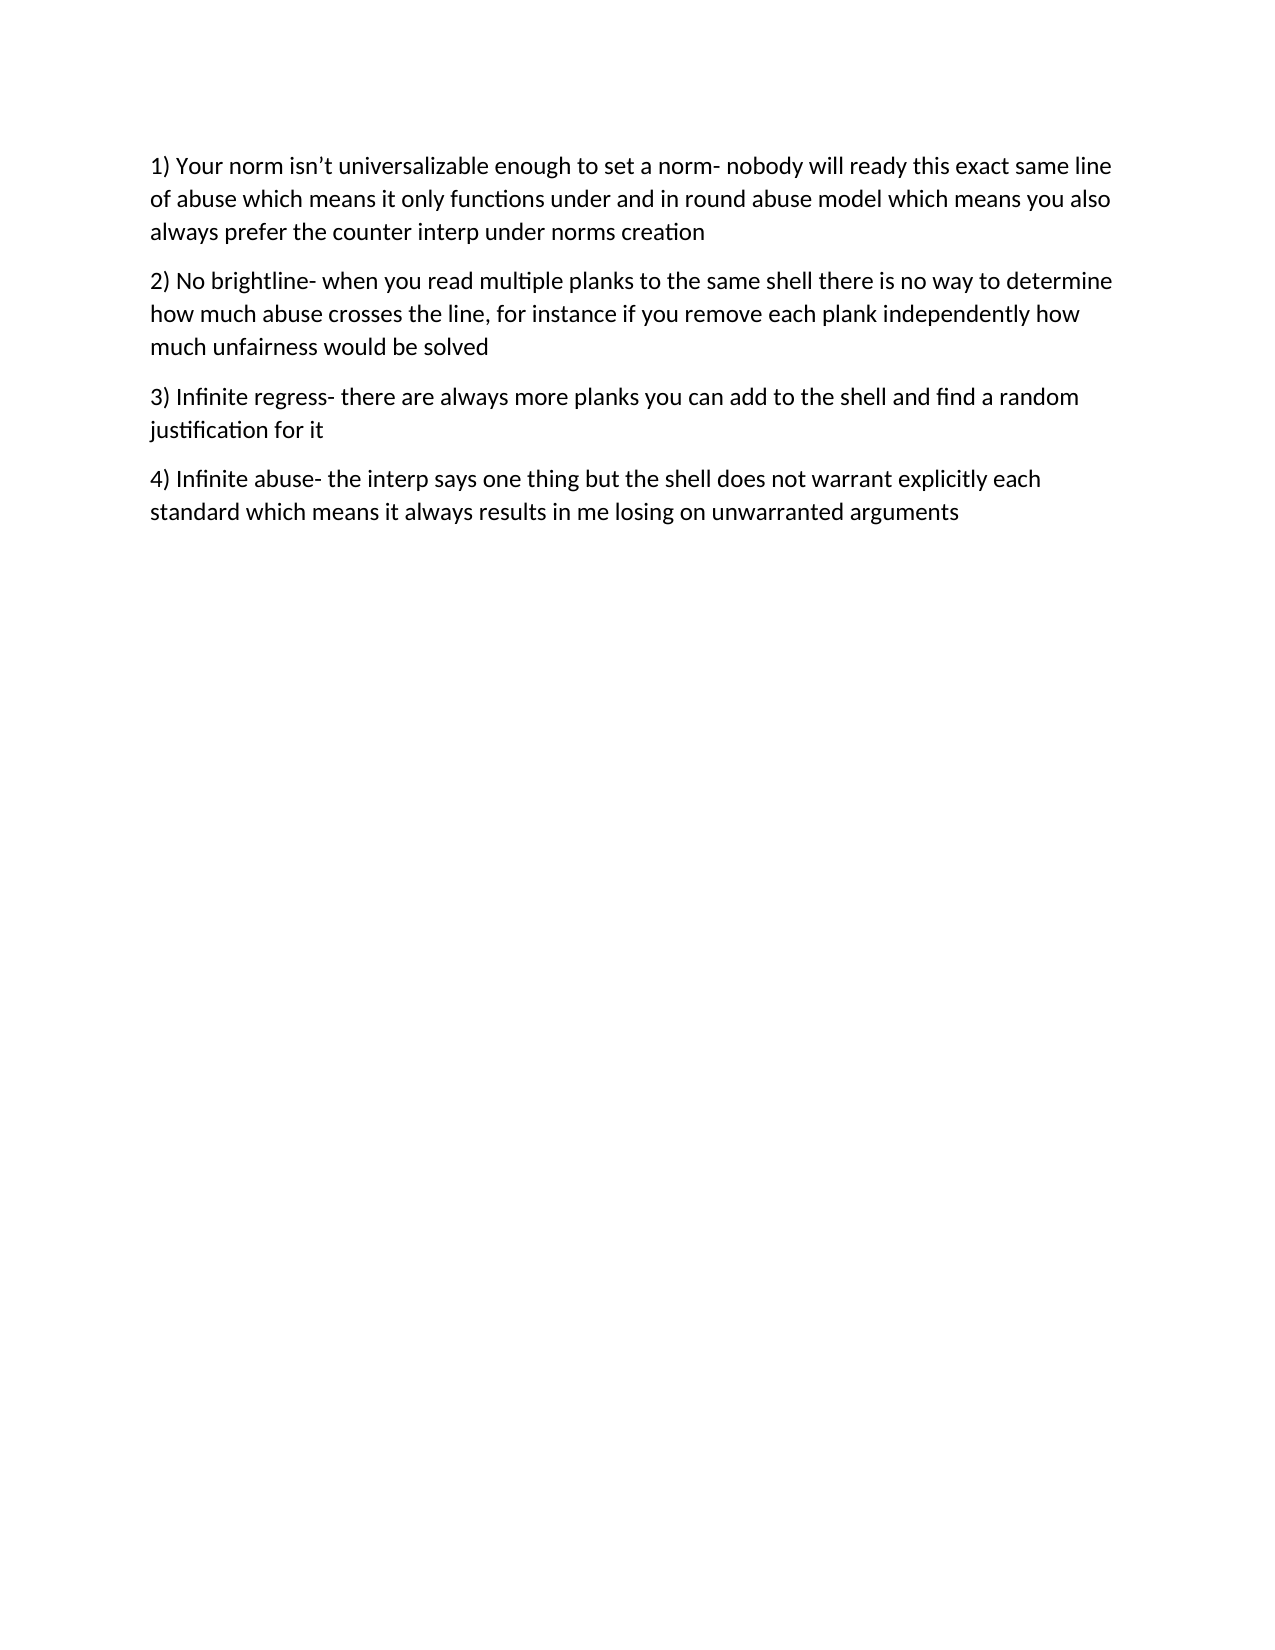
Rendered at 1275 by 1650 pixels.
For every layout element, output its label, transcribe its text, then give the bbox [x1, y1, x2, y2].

text 3) Infinite regress- there are always more planks you can add to the shell and find a random justification for it [150, 381, 1125, 444]
text 2) No brightline- when you read multiple planks to the same shell there is no way to determine how much abuse crosses the line, for instance if you remove each plank independently how much unfairness would be solved [150, 265, 1125, 362]
text 4) Infinite abuse- the interp says one thing but the shell does not warrant explicitly each standard which means it always results in me losing on unwarranted arguments [150, 463, 1125, 527]
text 1) Your norm isn’t universalizable enough to set a norm- nobody will ready this exact same line of abuse which means it only functions under and in round abuse model which means you also always prefer the counter interp under norms creation [150, 150, 1125, 246]
